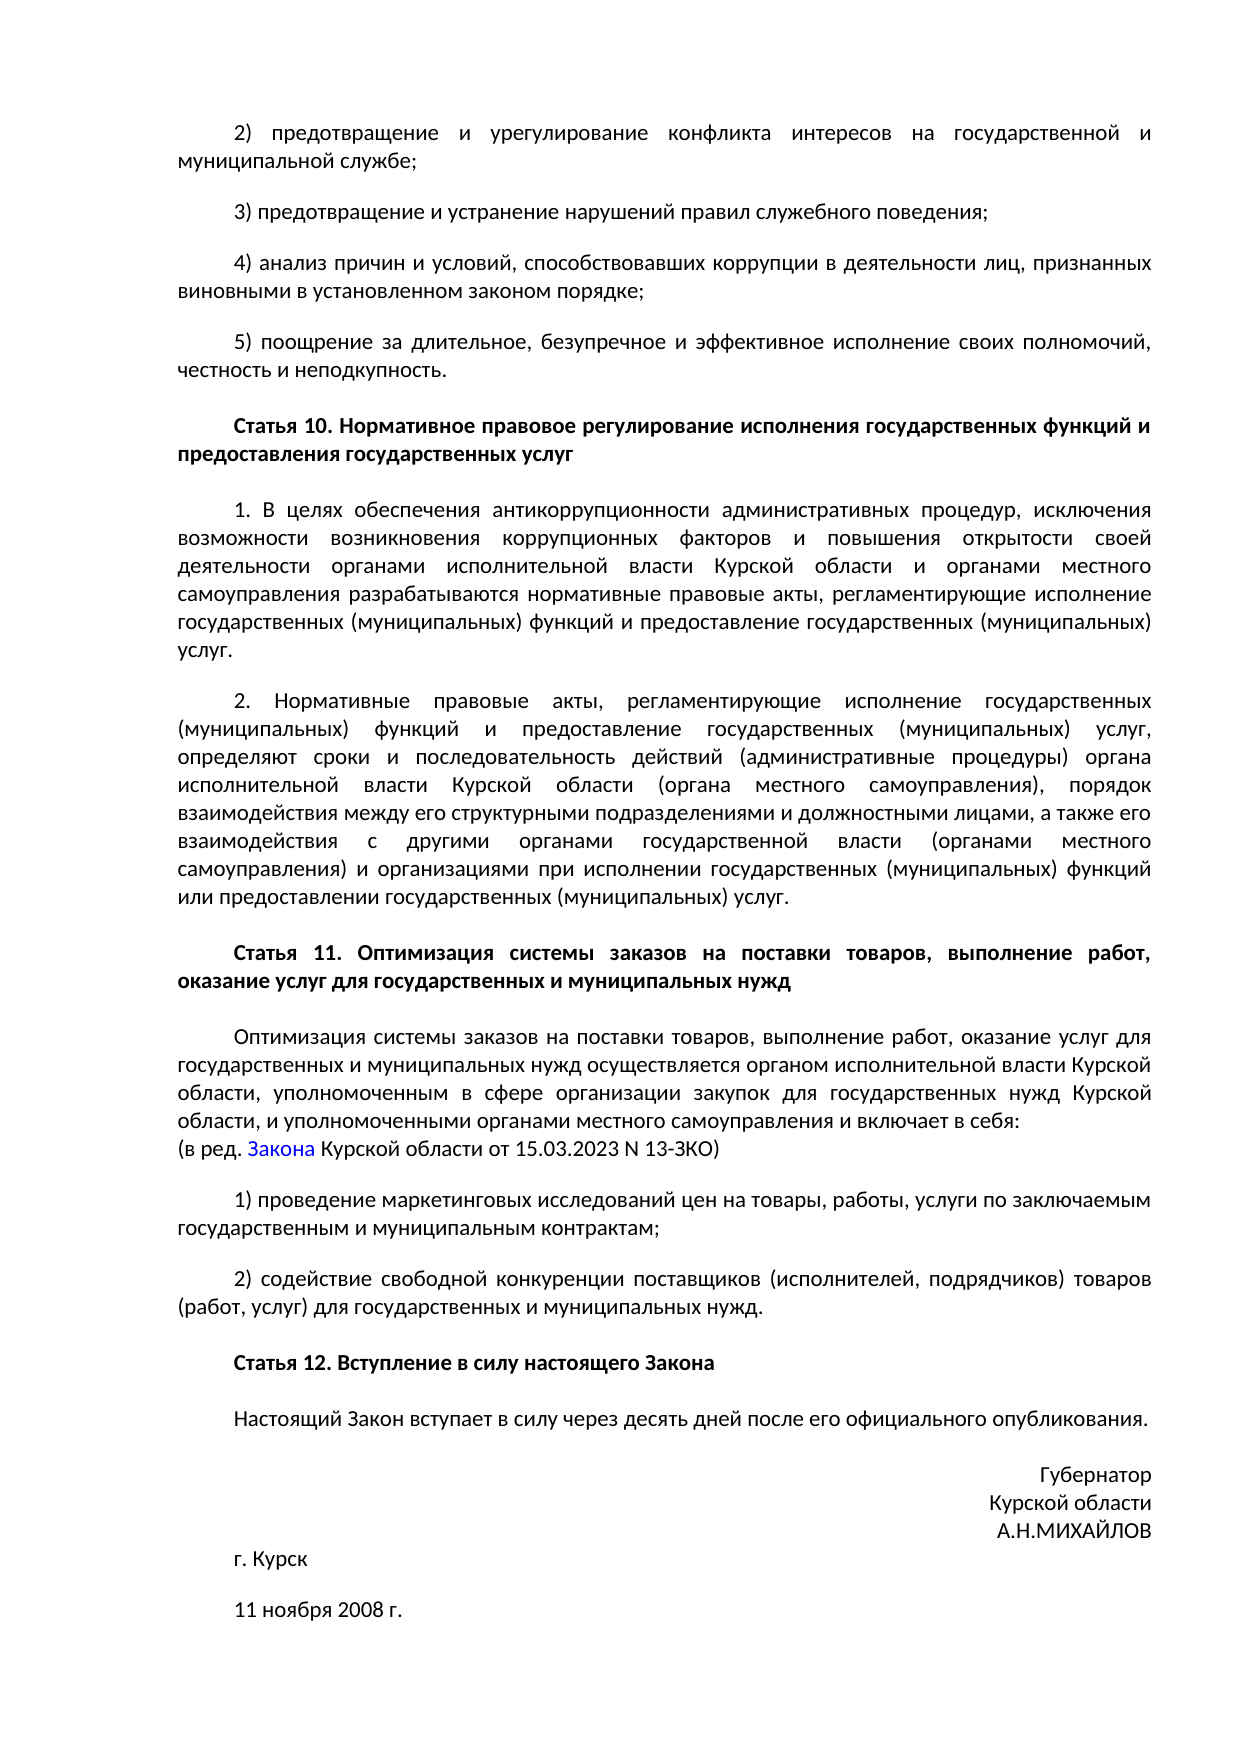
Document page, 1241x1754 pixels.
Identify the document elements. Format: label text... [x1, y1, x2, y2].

text 1) проведение маркетинговых исследований цен на товары, работы, услуги по заключаемым государственным и муниципальным контрактам; [177, 1185, 1152, 1241]
title Статья 11. Оптимизация системы заказов на поставки товаров, выполнение работ, оказание услуг для государственных и муниципальных нужд [177, 938, 1152, 994]
text 11 ноября 2008 г. [177, 1596, 1152, 1623]
text 4) анализ причин и условий, способствовавших коррупции в деятельности лиц, признанных виновными в установленном законом порядке; [177, 248, 1152, 304]
text Настоящий Закон вступает в силу через десять дней после его официального опубликования. [177, 1404, 1152, 1432]
title Статья 12. Вступление в силу настоящего Закона [177, 1348, 1152, 1376]
text г. Курск [177, 1544, 1152, 1573]
text 2) предотвращение и урегулирование конфликта интересов на государственной и муниципальной службе; [177, 118, 1152, 174]
text А.Н.МИХАЙЛОВ [177, 1517, 1152, 1544]
text 2. Нормативные правовые акты, регламентирующие исполнение государственных (муниципальных) функций и предоставление государственных (муниципальных) услуг, определяют сроки и последовательность действий (административные процедуры) органа исполнительной власти Курской области (органа местного самоуправления), порядок взаимодействия между его структурными подразделениями и должностными лицами, а также его взаимодействия с другими органами государственной власти (органами местного самоуправления) и организациями при исполнении государственных (муниципальных) функций или предоставлении государственных (муниципальных) услуг. [177, 686, 1152, 910]
text 3) предотвращение и устранение нарушений правил служебного поведения; [177, 197, 1152, 225]
text 5) поощрение за длительное, безупречное и эффективное исполнение своих полномочий, честность и неподкупность. [177, 327, 1152, 383]
text 2) содействие свободной конкуренции поставщиков (исполнителей, подрядчиков) товаров (работ, услуг) для государственных и муниципальных нужд. [177, 1264, 1152, 1320]
title Статья 10. Нормативное правовое регулирование исполнения государственных функций и предоставления государственных услуг [177, 411, 1152, 467]
text (в ред. Закона Курской области от 15.03.2023 N 13-ЗКО) [177, 1134, 1152, 1162]
text 1. В целях обеспечения антикоррупционности административных процедур, исключения возможности возникновения коррупционных факторов и повышения открытости своей деятельности органами исполнительной власти Курской области и органами местного самоуправления разрабатываются нормативные правовые акты, регламентирующие исполнение государственных (муниципальных) функций и предоставление государственных (муниципальных) услуг. [177, 495, 1152, 663]
text Оптимизация системы заказов на поставки товаров, выполнение работ, оказание услуг для государственных и муниципальных нужд осуществляется органом исполнительной власти Курской области, уполномоченным в сфере организации закупок для государственных нужд Курской области, и уполномоченными органами местного самоуправления и включает в себя: [177, 1022, 1152, 1134]
text Курской области [177, 1488, 1152, 1517]
text Губернатор [177, 1461, 1152, 1488]
